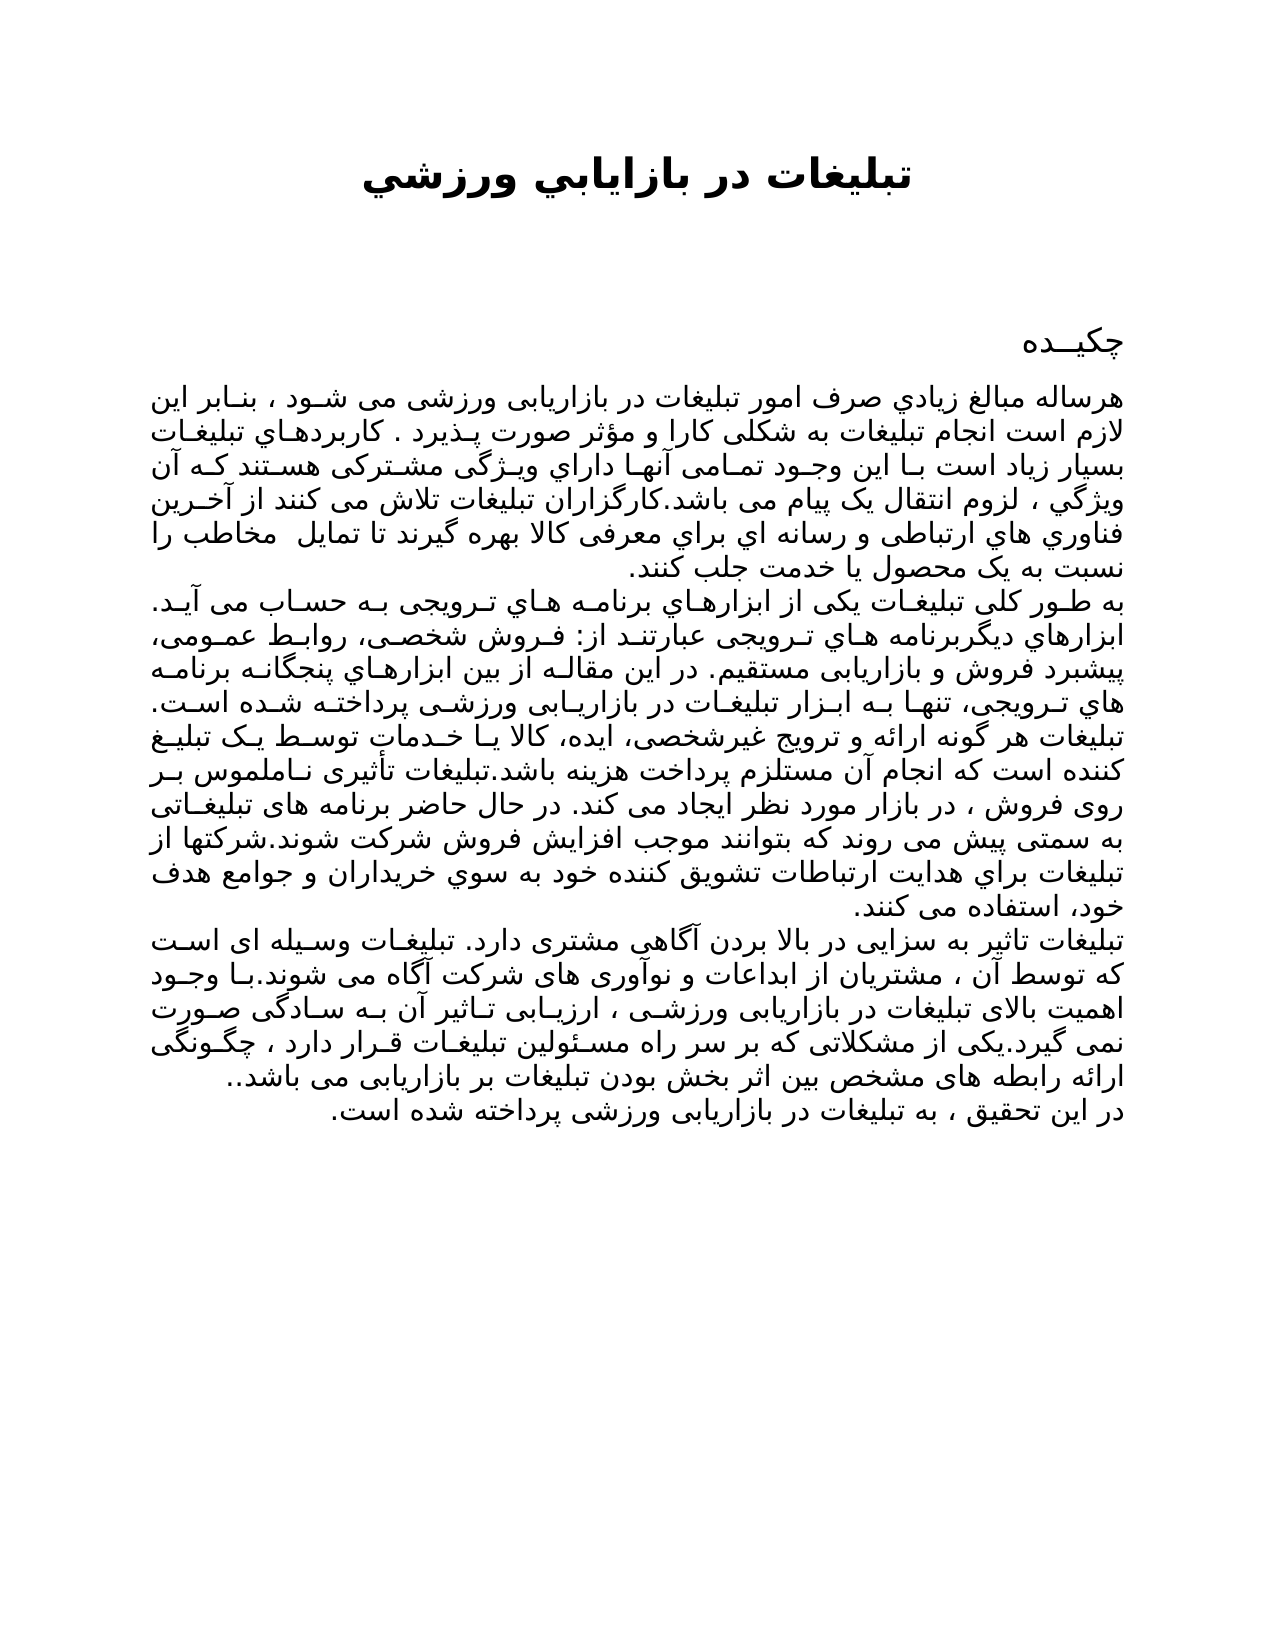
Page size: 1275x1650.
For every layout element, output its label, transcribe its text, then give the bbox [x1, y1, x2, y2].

text در این تحقیق ، به تبلیغات در بازاریابی ورزشی پرداخته شده است. [150, 1093, 1125, 1127]
text چکیــده [150, 322, 1125, 361]
text تبليغات در بازايابي ورزشي [150, 150, 1125, 198]
text هرساله مبالغ زیادي صرف امور تبلیغات در بازاریابی ورزشی می شود ، بنابر این لازم است انجام تبلیغات به شکلی کارا و مؤثر صورت پذیرد . کاربردهاي تبلیغات بسیار زیاد است با این وجود تمامی آنها داراي ویژگی مشترکی هستند که آن ويژگي ، لزوم انتقال یک پیام می باشد.کارگزاران تبلیغات تلاش می کنند از آخرین فناوري هاي ارتباطی و رسانه اي براي معرفی کالا بهره گیرند تا تمایل مخاطب را نسبت به یک محصول یا خدمت جلب کنند. [150, 380, 1125, 584]
text به طور کلی تبلیغات یکی از ابزارهاي برنامه هاي ترویجی به حساب می آید. ابزارهاي دیگربرنامه هاي ترویجی عبارتند از: فروش شخصی، روابط عمومی، پیشبرد فروش و بازاریابی مستقیم. در این مقاله از بین ابزارهاي پنجگانه برنامه هاي ترویجی، تنها به ابزار تبلیغات در بازاریابی ورزشی پرداخته شده است. تبلیغات هر گونه ارائه و ترویج غیرشخصی، ایده، کالا یا خدمات توسط یک تبلیغ کننده است که انجام آن مستلزم پرداخت هزینه باشد.تبلیغات تأثیری ناملموس بر روی فروش ، در بازار مورد نظر ایجاد می کند. در حال حاضر برنامه های تبلیغاتی به سمتی پیش می روند که بتوانند موجب افزایش فروش شرکت شوند.شرکتها از تبلیغات براي هدایت ارتباطات تشویق کننده خود به سوي خریداران و جوامع هدف خود، استفاده می کنند. [150, 584, 1125, 923]
text تبلیغات تاثیر به سزایی در بالا بردن آگاهی مشتری دارد. تبلیغات وسیله ای است که توسط آن ، مشتریان از ابداعات و نوآوری های شرکت آگاه می شوند.با وجود اهمیت بالای تبلیغات در بازاریابی ورزشی ، ارزیابی تاثیر آن به سادگی صورت نمی گیرد.یکی از مشکلاتی که بر سر راه مسئولین تبلیغات قرار دارد ، چگونگی ارائه رابطه های مشخص بین اثر بخش بودن تبلیغات بر بازاریابی می باشد.. [150, 923, 1125, 1093]
